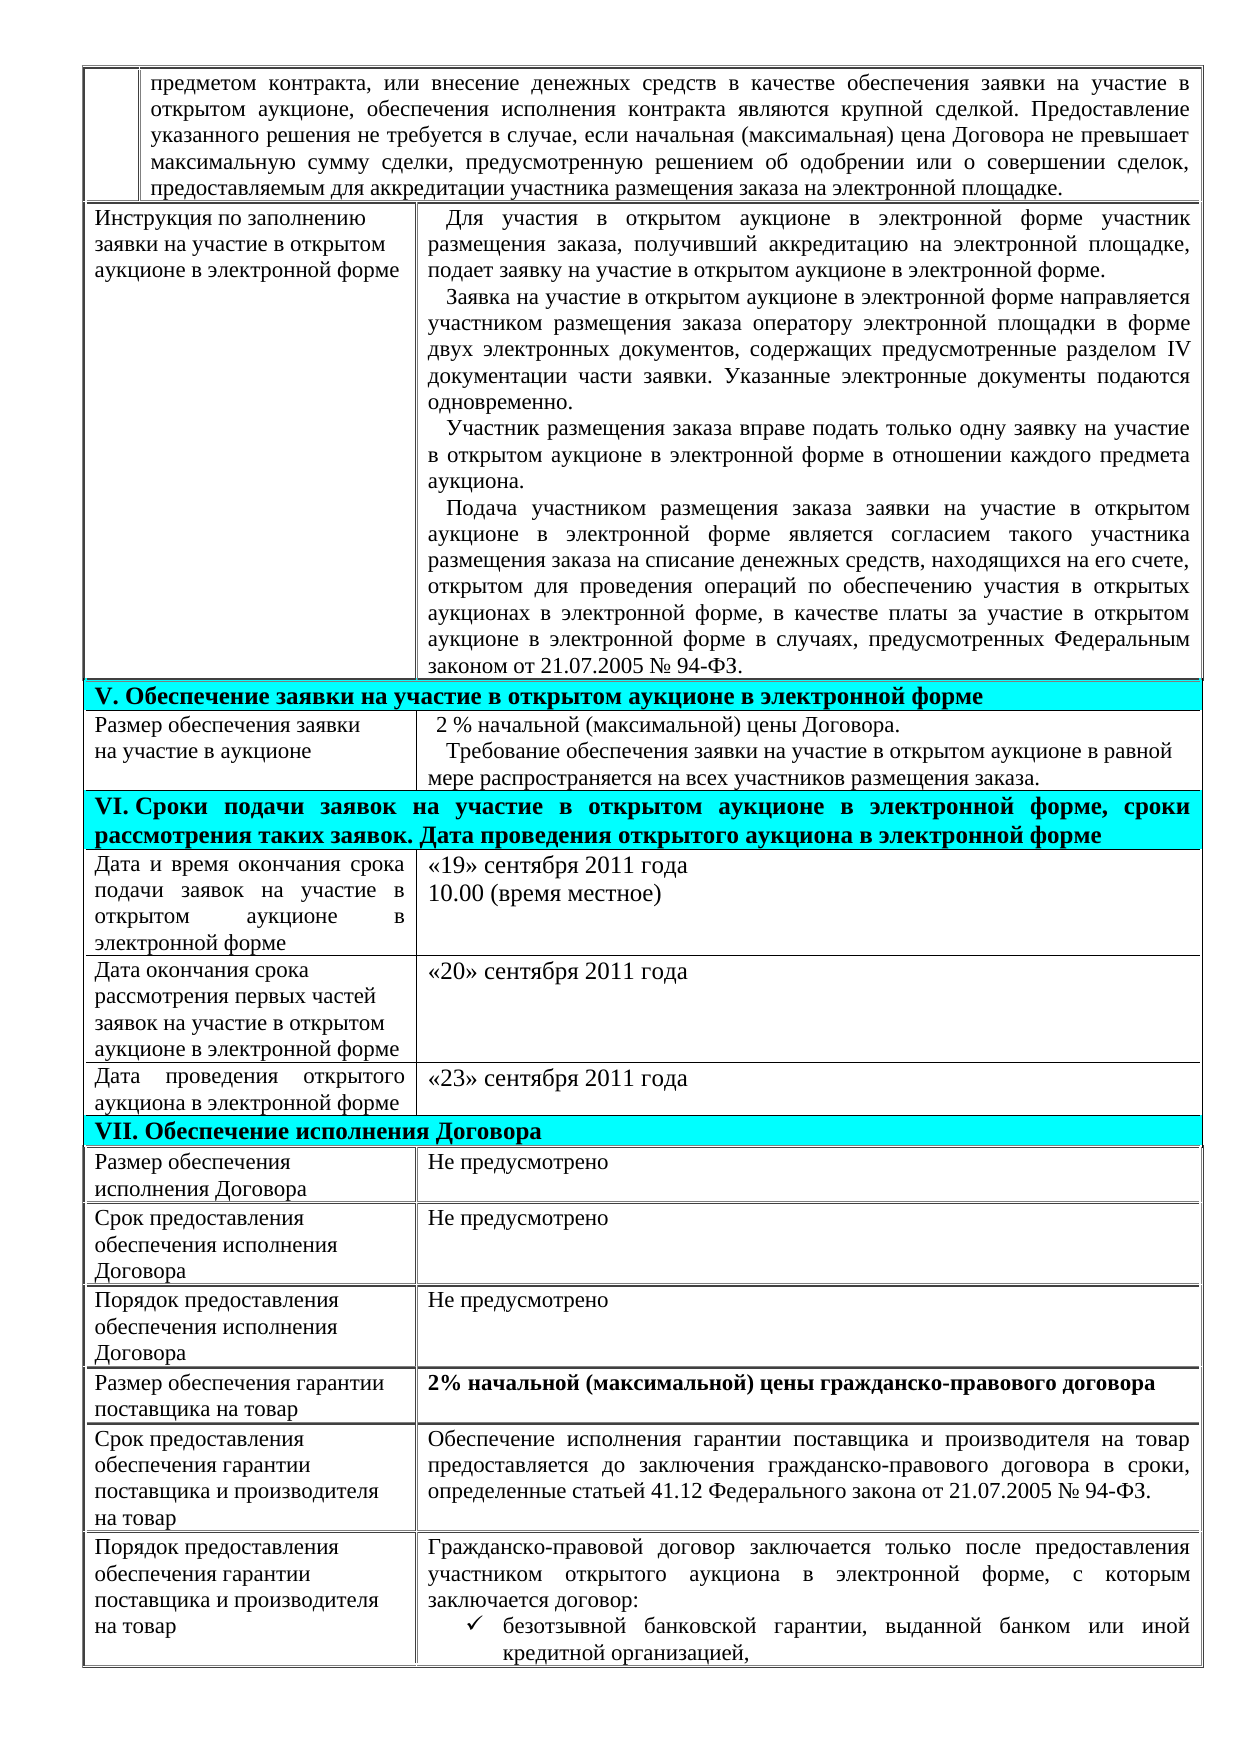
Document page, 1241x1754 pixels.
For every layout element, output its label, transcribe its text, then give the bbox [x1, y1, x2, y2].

table_cell «19» сентября 2011 года 10.00 (время местное) [417, 849, 1202, 955]
table_cell Не предусмотрено [418, 1145, 1202, 1201]
table_cell Дата и время окончания срока подачи заявок на участие в открытом аукционе в электронной форме [84, 849, 416, 955]
table_cell VII. Обеспечение исполнения Договора [84, 1115, 1202, 1145]
table_cell VI. Сроки подачи заявок на участие в открытом аукционе в электронной форме, сроки рассмотрения таких заявок. Дата проведения открытого аукциона в электронной форме [84, 790, 1202, 849]
table_cell Размер обеспечения заявки на участие в аукционе [84, 710, 416, 790]
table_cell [139, 66, 1202, 200]
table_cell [416, 1530, 1201, 1665]
table_cell Порядок предоставления обеспечения исполнения Договора [83, 1283, 416, 1366]
table_cell «23» сентября 2011 года [417, 1062, 1202, 1115]
table_cell Дата проведения открытого аукциона в электронной форме [84, 1062, 416, 1115]
table_cell Размер обеспечения гарантии поставщика на товар [83, 1366, 415, 1422]
table_cell [85, 69, 139, 200]
table_cell Не предусмотрено [416, 1283, 1202, 1366]
table_cell Обеспечение исполнения гарантии поставщика и производителя на товар предоставляется до заключения гражданско-правового договора в сроки, определенные статьей 41.12 Федерального закона от 21.07.2005 № 94-ФЗ. [418, 1422, 1201, 1530]
table_cell 2% начальной (максимальной) цены гражданско-правового договора [418, 1366, 1202, 1422]
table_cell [85, 1530, 416, 1665]
table_cell Для участия в открытом аукционе в электронной форме участник размещения заказа, получивший аккредитацию на электронной площадке, подает заявку на участие в открытом аукционе в электронной форме. Заявка на участие в открытом аукционе в электронной форме направляется участником размещения заказа оператору электронной площадки в форме двух электронных документов, содержащих предусмотренные разделом IV документации части заявки. Указанные электронные документы подаются одновременно. Участник размещения заказа вправе подать только одну заявку на участие в открытом аукционе в электронной форме в отношении каждого предмета аукциона. Подача участником размещения заказа заявки на участие в открытом аукционе в электронной форме является согласием такого участника размещения заказа на списание денежных средств, находящихся на его счете, открытом для проведения операций по обеспечению участия в открытых аукционах в электронной форме, в качестве платы за участие в открытом аукционе в электронной форме в случаях, предусмотренных Федеральным законом от 21.07.2005 № 94-ФЗ. [416, 200, 1202, 678]
table_cell Размер обеспечения исполнения Договора [84, 1145, 415, 1201]
table_cell «20» сентября 2011 года [417, 955, 1202, 1062]
table_cell Не предусмотрено [418, 1201, 1201, 1283]
table_cell Срок предоставления обеспечения исполнения Договора [85, 1201, 415, 1283]
table_cell Дата окончания срока рассмотрения первых частей заявок на участие в открытом аукционе в электронной форме [84, 955, 416, 1062]
table_cell V. Обеспечение заявки на участие в открытом аукционе в электронной форме [84, 678, 1202, 710]
table_cell Срок предоставления обеспечения гарантии поставщика и производителя на товар [85, 1422, 415, 1530]
table_cell Инструкция по заполнению заявки на участие в открытом аукционе в электронной форме [83, 200, 416, 678]
table_cell 2 % начальной (максимальной) цены Договора. Требование обеспечения заявки на участие в открытом аукционе в равной мере распространяется на всех участников размещения заказа. [417, 710, 1202, 790]
